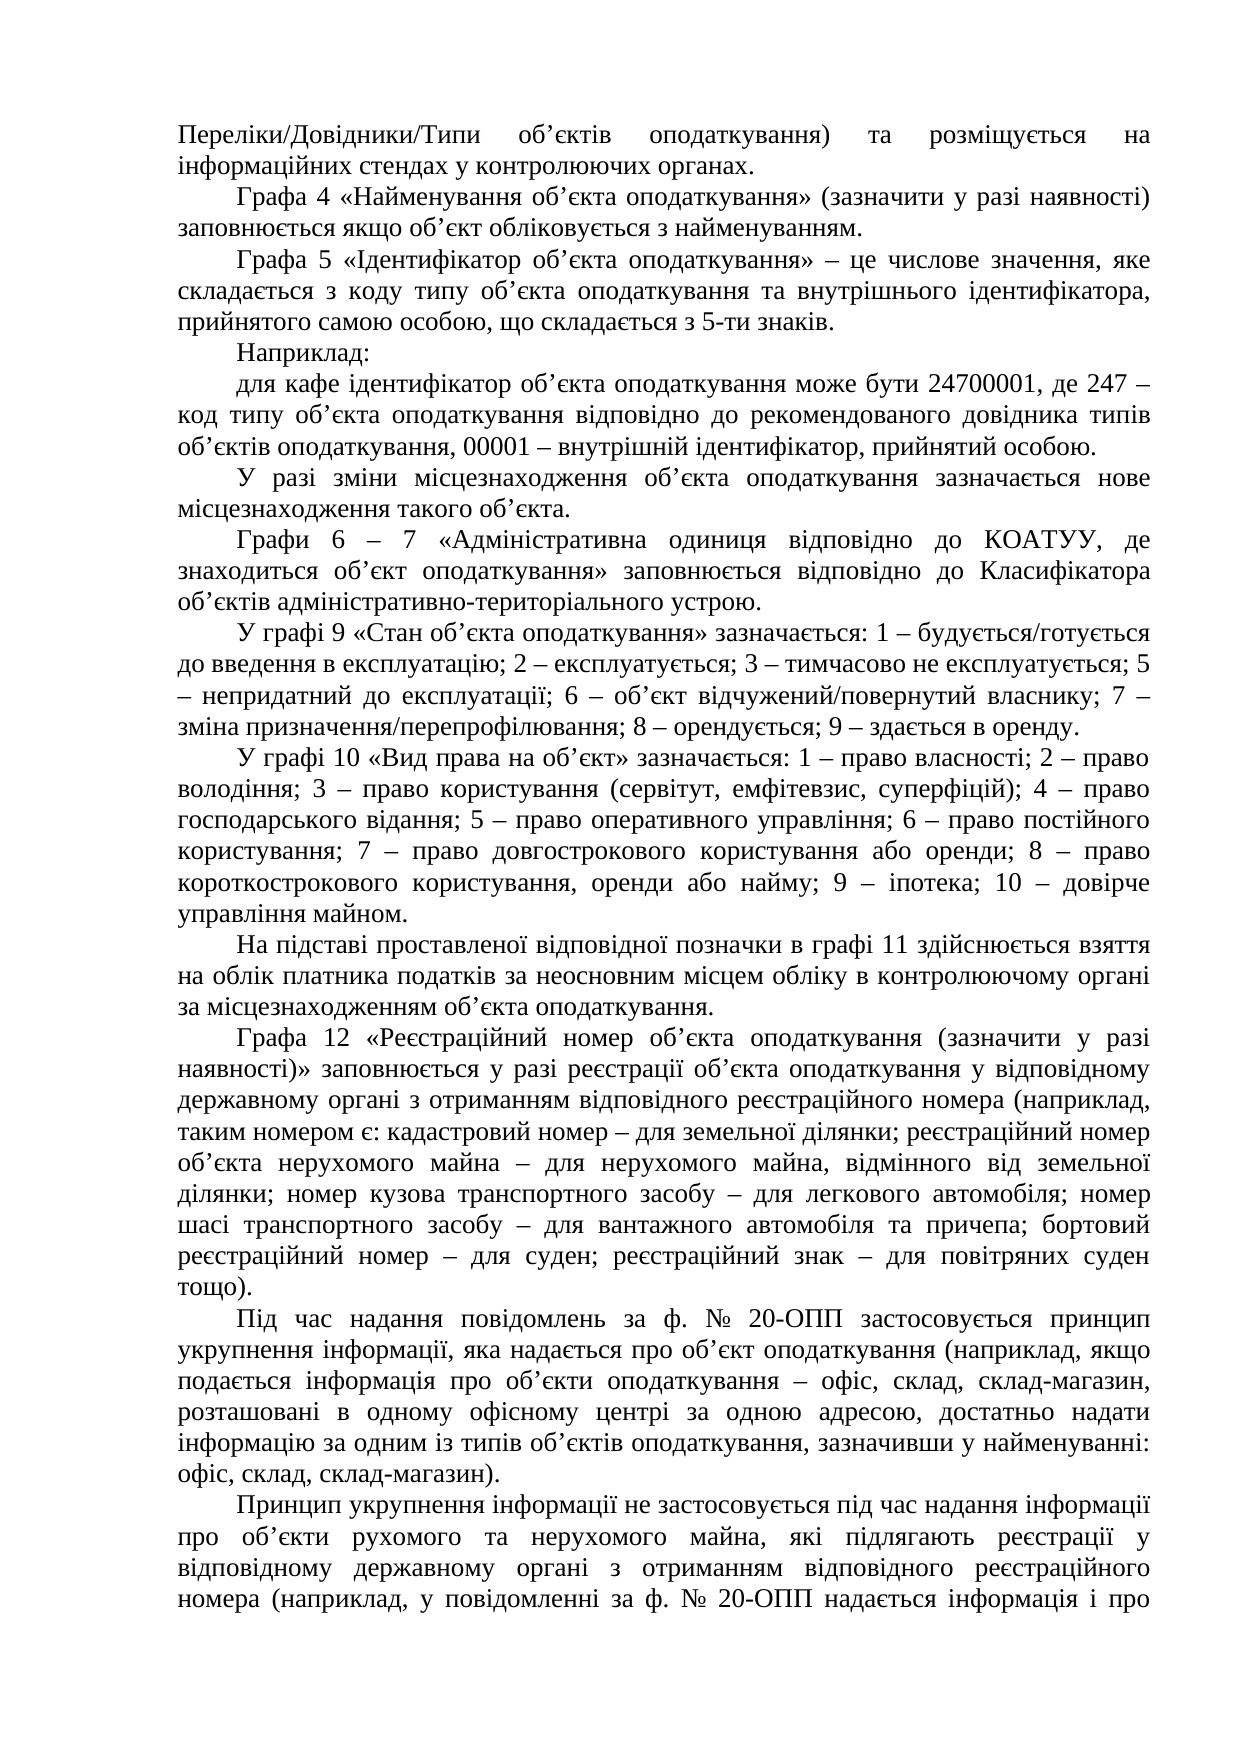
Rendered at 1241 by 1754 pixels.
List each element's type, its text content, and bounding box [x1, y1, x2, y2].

text для кафе ідентифікатор об’єкта оподаткування може бути 24700001, де 247 – код типу об’єкта оподаткування відповідно до рекомендованого довідника типів об’єктів оподаткування, 00001 – внутрішній ідентифікатор, прийнятий особою. [177, 367, 1152, 461]
text У графі 10 «Вид права на об’єкт» зазначається: 1 – право власності; 2 – право володіння; 3 – право користування (сервітут, емфітевзис, суперфіцій); 4 – право господарського відання; 5 – право оперативного управління; 6 – право постійного користування; 7 – право довгострокового користування або оренди; 8 – право короткострокового користування, оренди або найму; 9 – іпотека; 10 – довірче управління майном. [177, 741, 1152, 928]
text Під час надання повідомлень за ф. № 20-ОПП застосовується принцип укрупнення інформації, яка надається про об’єкт оподаткування (наприклад, якщо подається інформація про об’єкти оподаткування – офіс, склад, склад-магазин, розташовані в одному офісному центрі за одною адресою, достатньо надати інформацію за одним із типів об’єктів оподаткування, зазначивши у найменуванні: офіс, склад, склад-магазин). [177, 1302, 1152, 1488]
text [177, 1488, 1152, 1613]
text Наприклад: [177, 336, 1152, 367]
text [177, 118, 1152, 180]
text Графа 4 «Найменування об’єкта оподаткування» (зазначити у разі наявності) заповнюється якщо об’єкт обліковується з найменуванням. [177, 180, 1152, 243]
text Графи 6 – 7 «Адміністративна одиниця відповідно до КОАТУУ, де знаходиться об’єкт оподаткування» заповнюється відповідно до Класифікатора об’єктів адміністративно-територіального устрою. [177, 523, 1152, 616]
text У разі зміни місцезнаходження об’єкта оподаткування зазначається нове місцезнаходження такого об’єкта. [177, 461, 1152, 523]
text На підставі проставленої відповідної позначки в графі 11 здійснюється взяття на облік платника податків за неосновним місцем обліку в контролюючому органі за місцезнаходженням об’єкта оподаткування. [177, 928, 1152, 1021]
text Графа 5 «Ідентифікатор об’єкта оподаткування» – це числове значення, яке складається з коду типу об’єкта оподаткування та внутрішнього ідентифікатора, прийнятого самою особою, що складається з 5-ти знаків. [177, 243, 1152, 336]
text У графі 9 «Стан об’єкта оподаткування» зазначається: 1 – будується/готується до введення в експлуатацію; 2 – експлуатується; 3 – тимчасово не експлуатується; 5 – непридатний до експлуатації; 6 – об’єкт відчужений/повернутий власнику; 7 – зміна призначення/перепрофілювання; 8 – орендується; 9 – здається в оренду. [177, 616, 1152, 741]
text Графа 12 «Реєстраційний номер об’єкта оподаткування (зазначити у разі наявності)» заповнюється у разі реєстрації об’єкта оподаткування у відповідному державному органі з отриманням відповідного реєстраційного номера (наприклад, таким номером є: кадастровий номер – для земельної ділянки; реєстраційний номер об’єкта нерухомого майна – для нерухомого майна, відмінного від земельної ділянки; номер кузова транспортного засобу – для легкового автомобіля; номер шасі транспортного засобу – для вантажного автомобіля та причепа; бортовий реєстраційний номер – для суден; реєстраційний знак – для повітряних суден тощо). [177, 1021, 1152, 1302]
